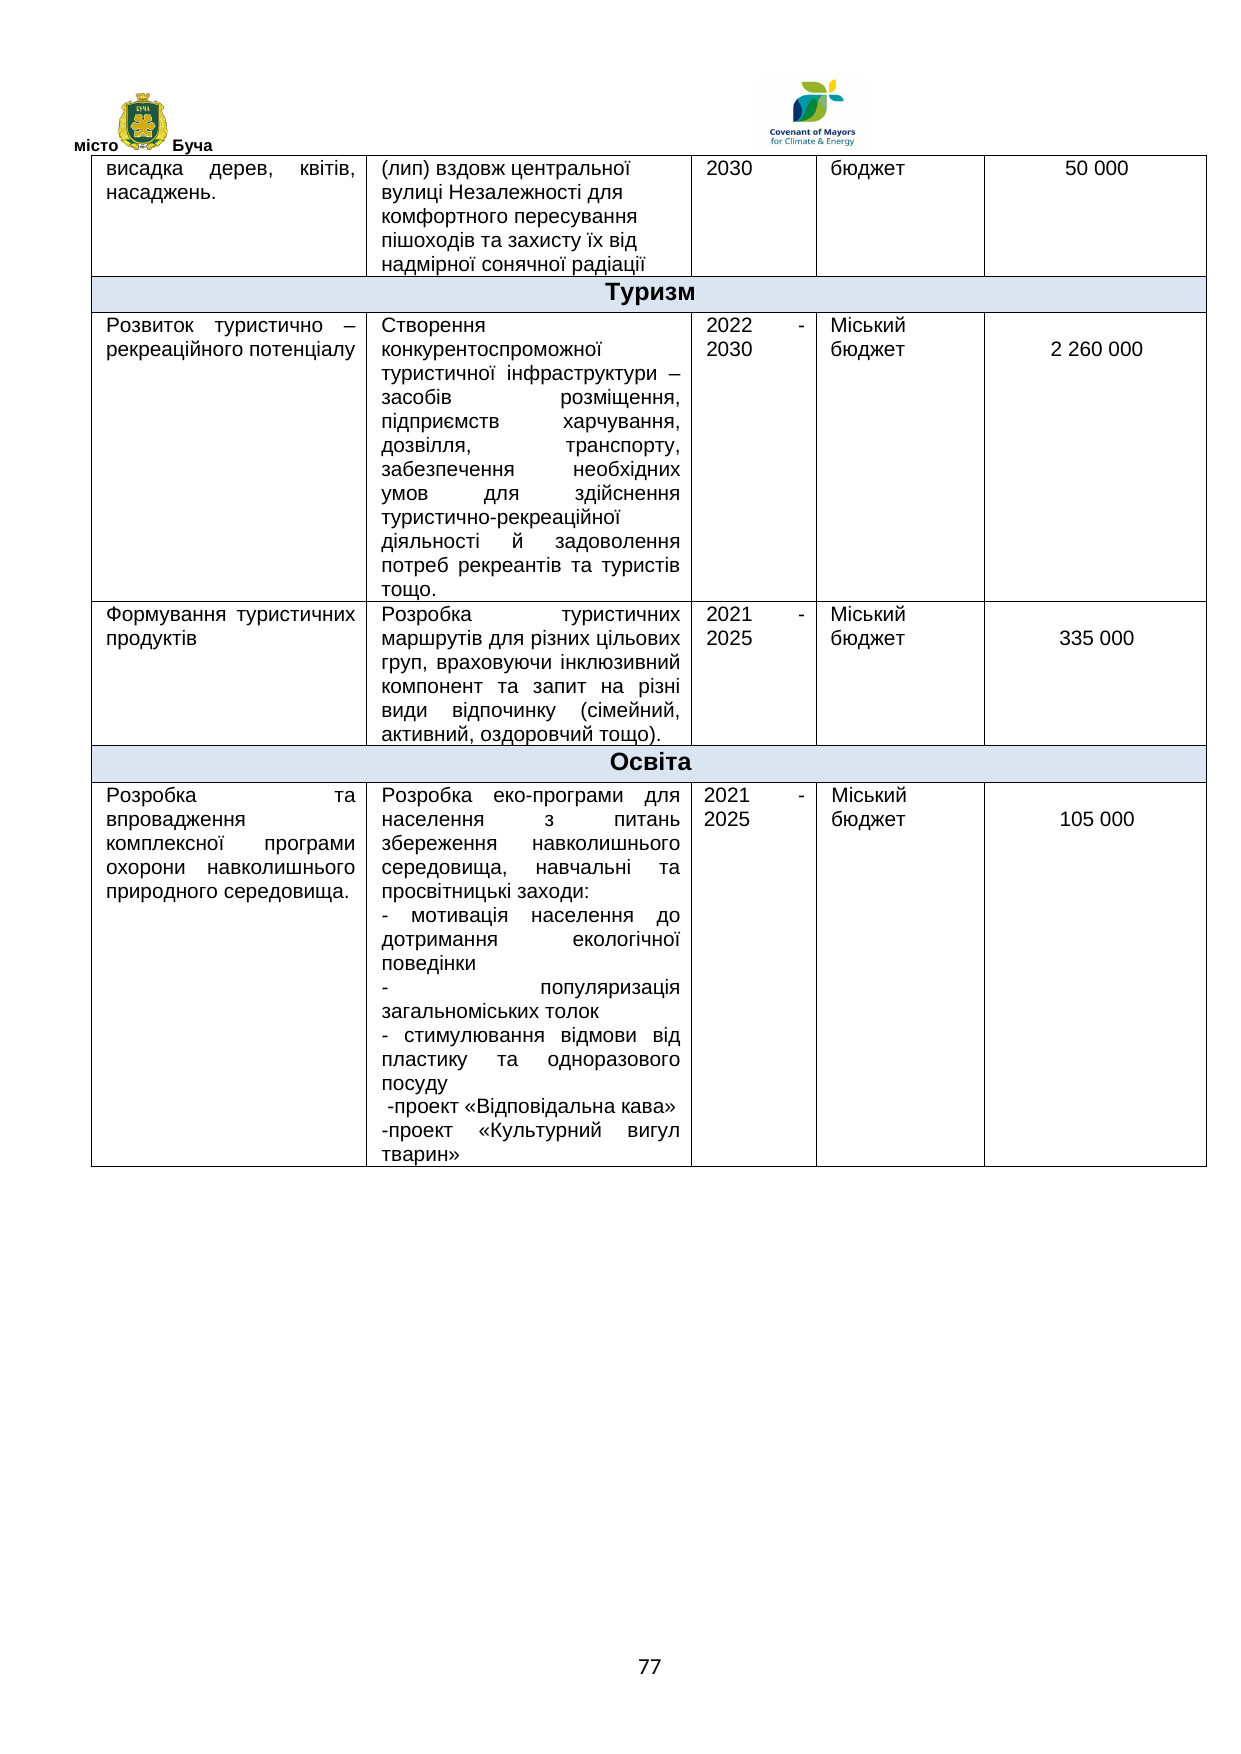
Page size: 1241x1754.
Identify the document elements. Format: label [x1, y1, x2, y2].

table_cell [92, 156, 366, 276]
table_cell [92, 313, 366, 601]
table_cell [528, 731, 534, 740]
picture [118, 93, 168, 152]
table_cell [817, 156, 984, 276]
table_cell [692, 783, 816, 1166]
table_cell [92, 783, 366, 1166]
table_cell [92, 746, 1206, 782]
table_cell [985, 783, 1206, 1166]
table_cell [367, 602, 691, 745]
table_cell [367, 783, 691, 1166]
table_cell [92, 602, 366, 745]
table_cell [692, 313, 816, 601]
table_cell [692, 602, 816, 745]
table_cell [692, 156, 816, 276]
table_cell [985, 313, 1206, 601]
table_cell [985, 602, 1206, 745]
picture [752, 73, 872, 152]
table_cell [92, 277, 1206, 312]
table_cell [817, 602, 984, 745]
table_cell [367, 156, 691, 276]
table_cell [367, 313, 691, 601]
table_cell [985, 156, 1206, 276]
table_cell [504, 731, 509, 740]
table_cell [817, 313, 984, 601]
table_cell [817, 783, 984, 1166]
